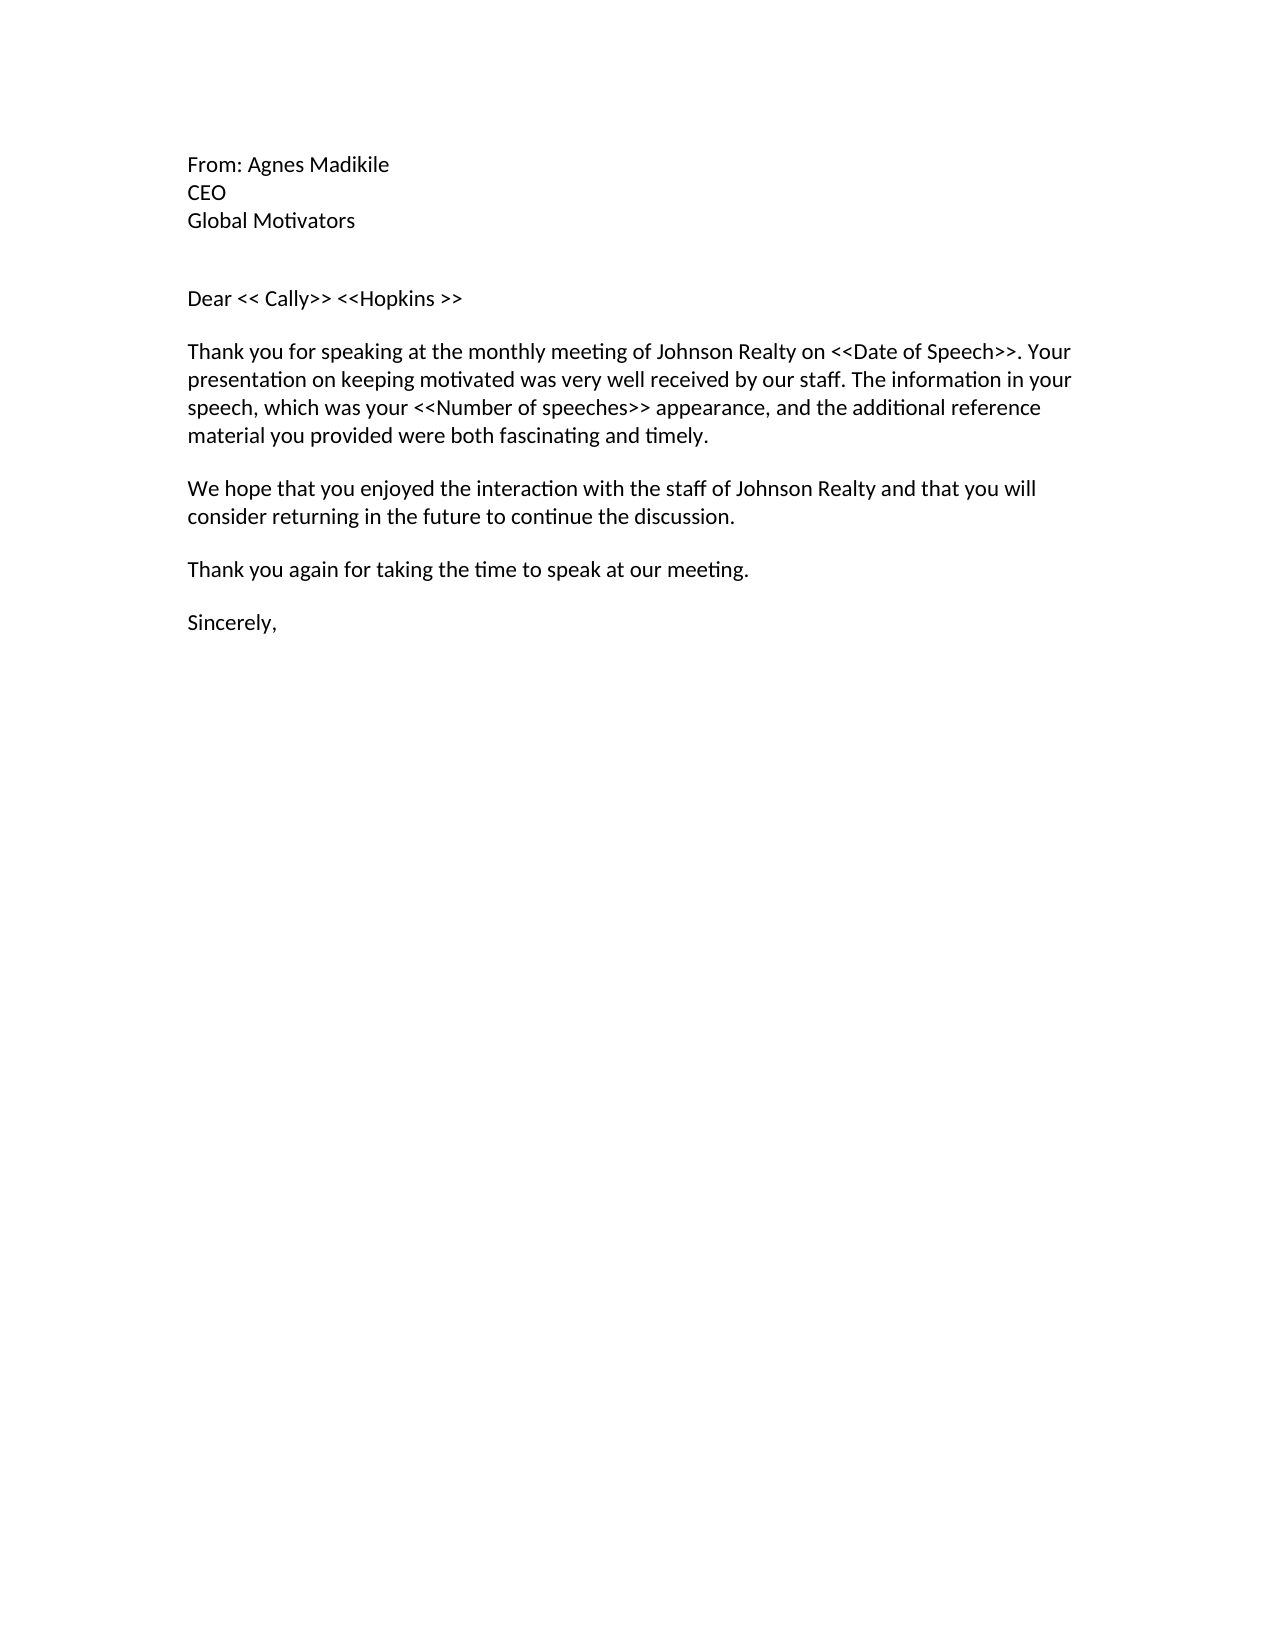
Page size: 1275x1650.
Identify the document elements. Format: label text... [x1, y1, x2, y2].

text From: Agnes Madikile [187, 150, 1087, 178]
text Sincerely, [187, 608, 1087, 636]
text Thank you again for taking the time to speak at our meeting. [187, 555, 1087, 583]
text Thank you for speaking at the monthly meeting of Johnson Realty on <<Date of Speech>>. Your presentation on keeping motivated was very well received by our staff. The information in your speech, which was your <<Number of speeches>> appearance, and the additional reference material you provided were both fascinating and timely. [187, 337, 1087, 449]
text Global Motivators [187, 206, 1087, 234]
text We hope that you enjoyed the interaction with the staff of Johnson Realty and that you will consider returning in the future to continue the discussion. [187, 474, 1087, 530]
text CEO [187, 178, 1087, 206]
text Dear << Cally>> <<Hopkins >> [187, 284, 1087, 312]
